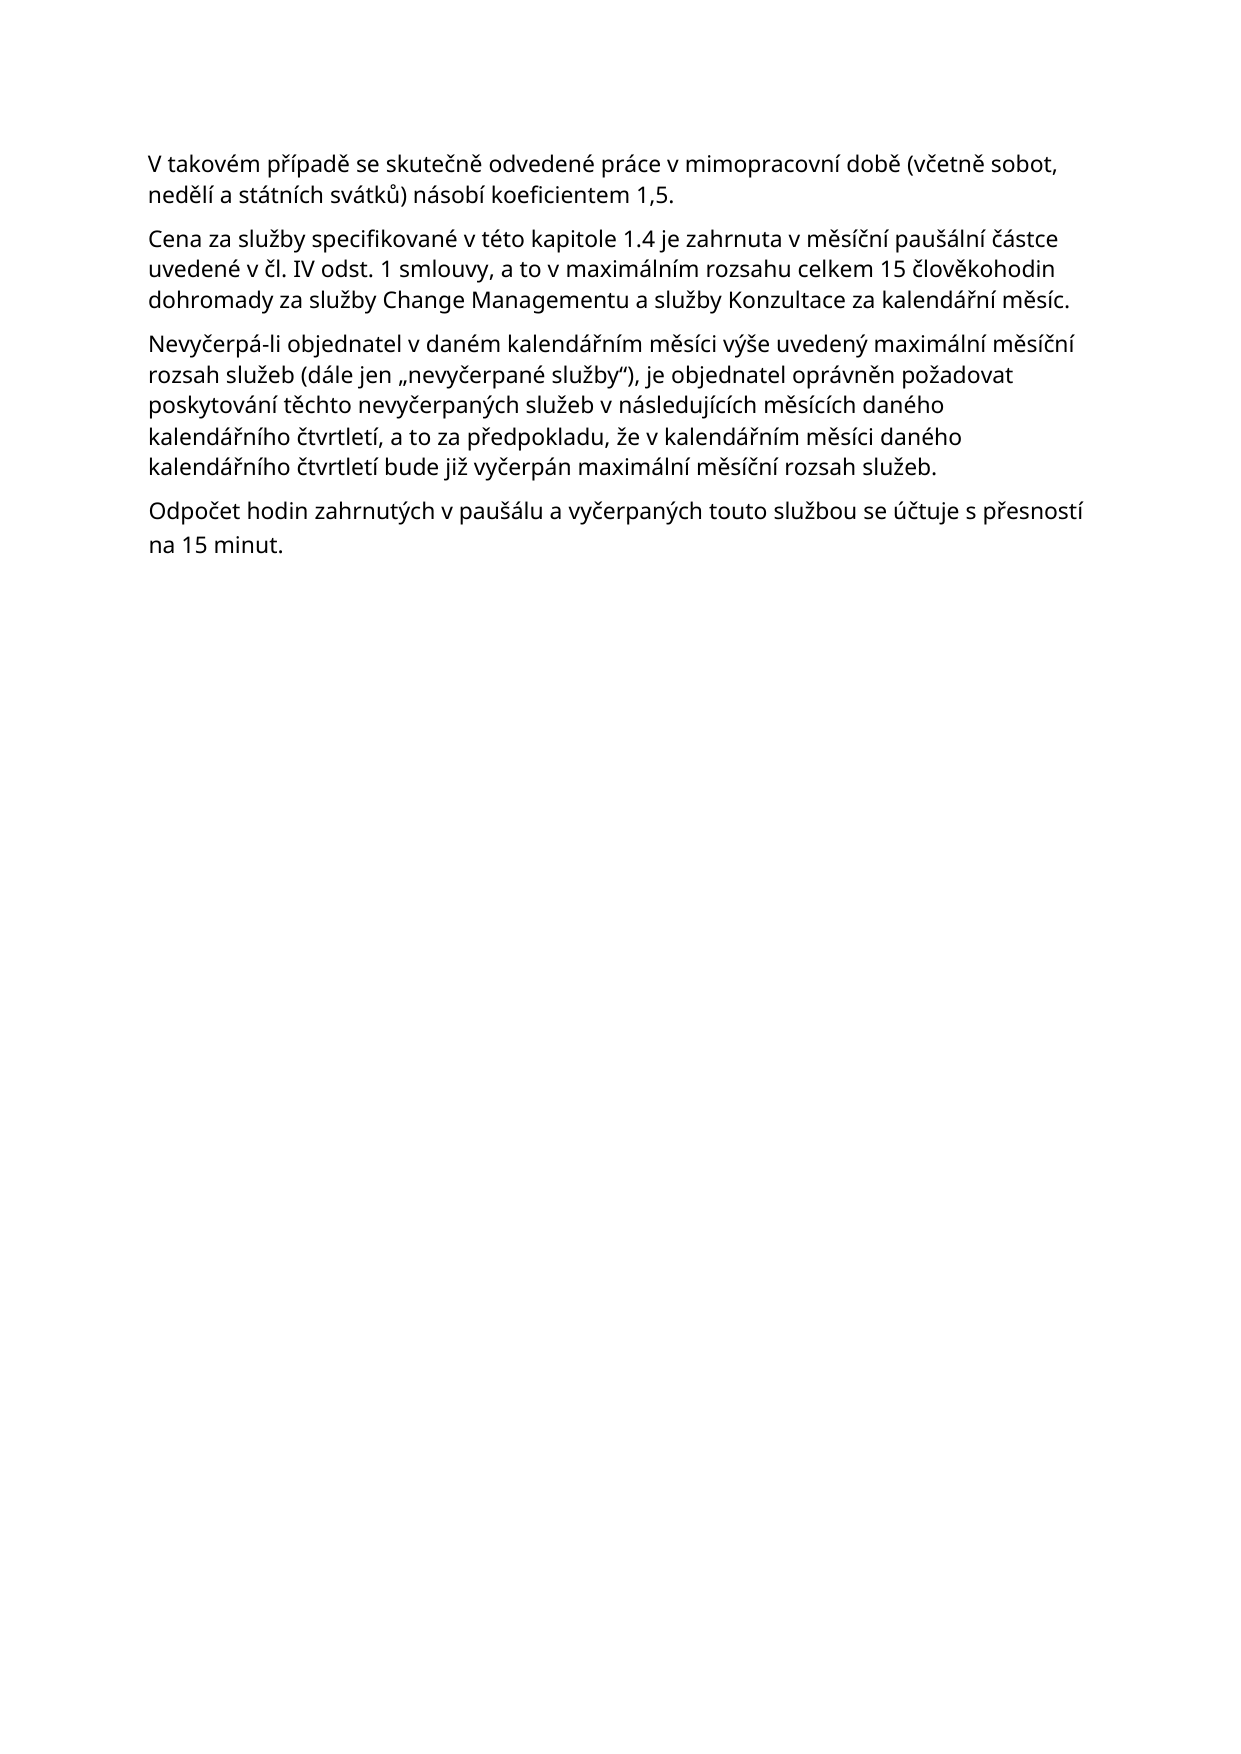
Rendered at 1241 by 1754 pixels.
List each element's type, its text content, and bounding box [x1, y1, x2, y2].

text Nevyčerpá-li objednatel v daném kalendářním měsíci výše uvedený maximální měsíční rozsah služeb (dále jen „nevyčerpané služby“), je objednatel oprávněn požadovat poskytování těchto nevyčerpaných služeb v následujících měsících daného kalendářního čtvrtletí, a to za předpokladu, že v kalendářním měsíci daného kalendářního čtvrtletí bude již vyčerpán maximální měsíční rozsah služeb. [148, 328, 1093, 483]
text Odpočet hodin zahrnutých v paušálu a vyčerpaných touto službou se účtuje s přesností na 15 minut. [148, 495, 1093, 560]
text Cena za služby specifikované v této kapitole 1.4 je zahrnuta v měsíční paušální částce uvedené v čl. IV odst. 1 smlouvy, a to v maximálním rozsahu celkem 15 člověkohodin dohromady za služby Change Managementu a služby Konzultace za kalendářní měsíc. [148, 223, 1093, 315]
text V takovém případě se skutečně odvedené práce v mimopracovní době (včetně sobot, nedělí a státních svátků) násobí koeficientem 1,5. [148, 148, 1093, 210]
